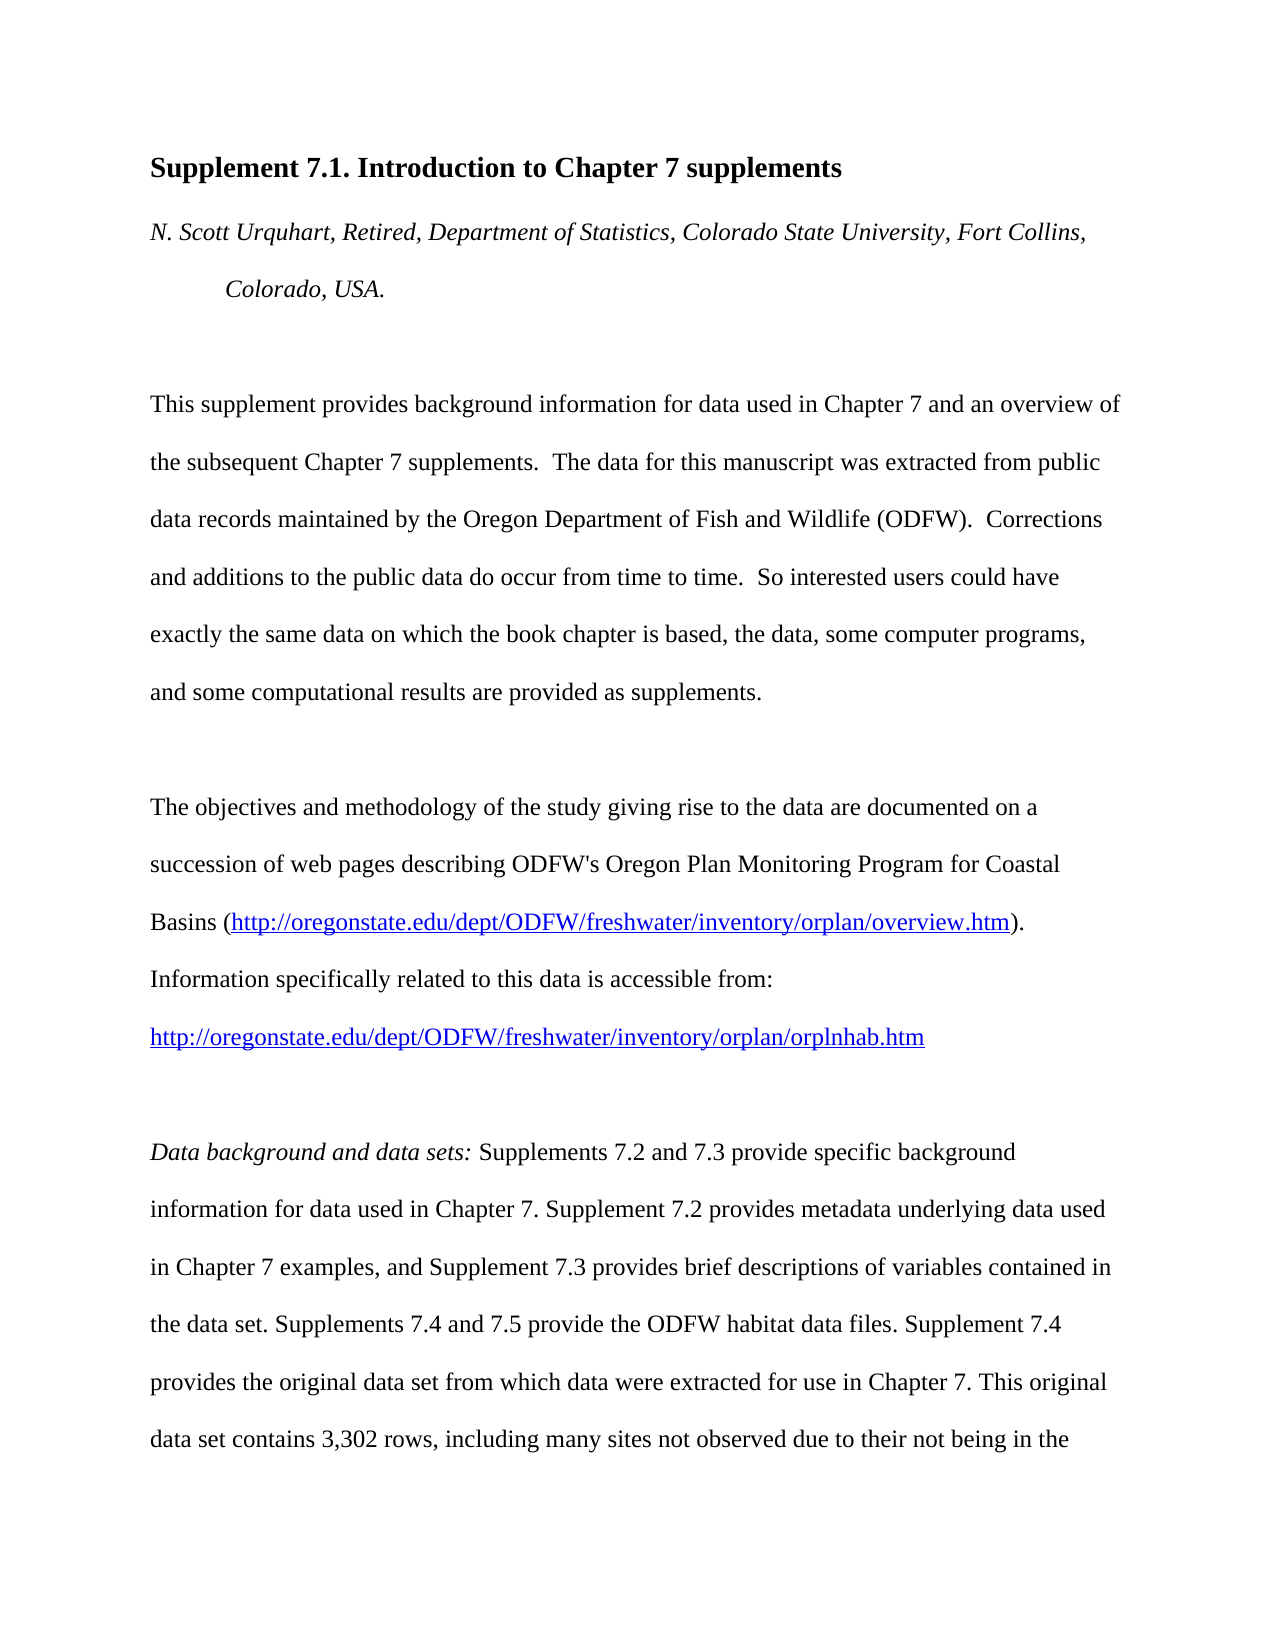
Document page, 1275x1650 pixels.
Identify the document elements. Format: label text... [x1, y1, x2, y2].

text N. Scott Urquhart, Retired, Department of Statistics, Colorado State University, Fort Collins, Colorado, USA. [150, 217, 1125, 303]
subtitle Supplement 7.1. Introduction to Chapter 7 supplements [150, 150, 1125, 183]
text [150, 1137, 1125, 1453]
text This supplement provides background information for data used in Chapter 7 and an overview of the subsequent Chapter 7 supplements. The data for this manuscript was extracted from public data records maintained by the Oregon Department of Fish and Wildlife (ODFW). Corrections and additions to the public data do occur from time to time. So interested users could have exactly the same data on which the book chapter is based, the data, some computer programs, and some computational results are provided as supplements. [150, 389, 1125, 706]
text The objectives and methodology of the study giving rise to the data are documented on a succession of web pages describing ODFW's Oregon Plan Monitoring Program for Coastal Basins (http://oregonstate.edu/dept/ODFW/freshwater/inventory/orplan/overview.htm). Information specifically related to this data is accessible from: http://oregonstate.edu/dept/ODFW/freshwater/inventory/orplan/orplnhab.htm [150, 792, 1125, 1108]
